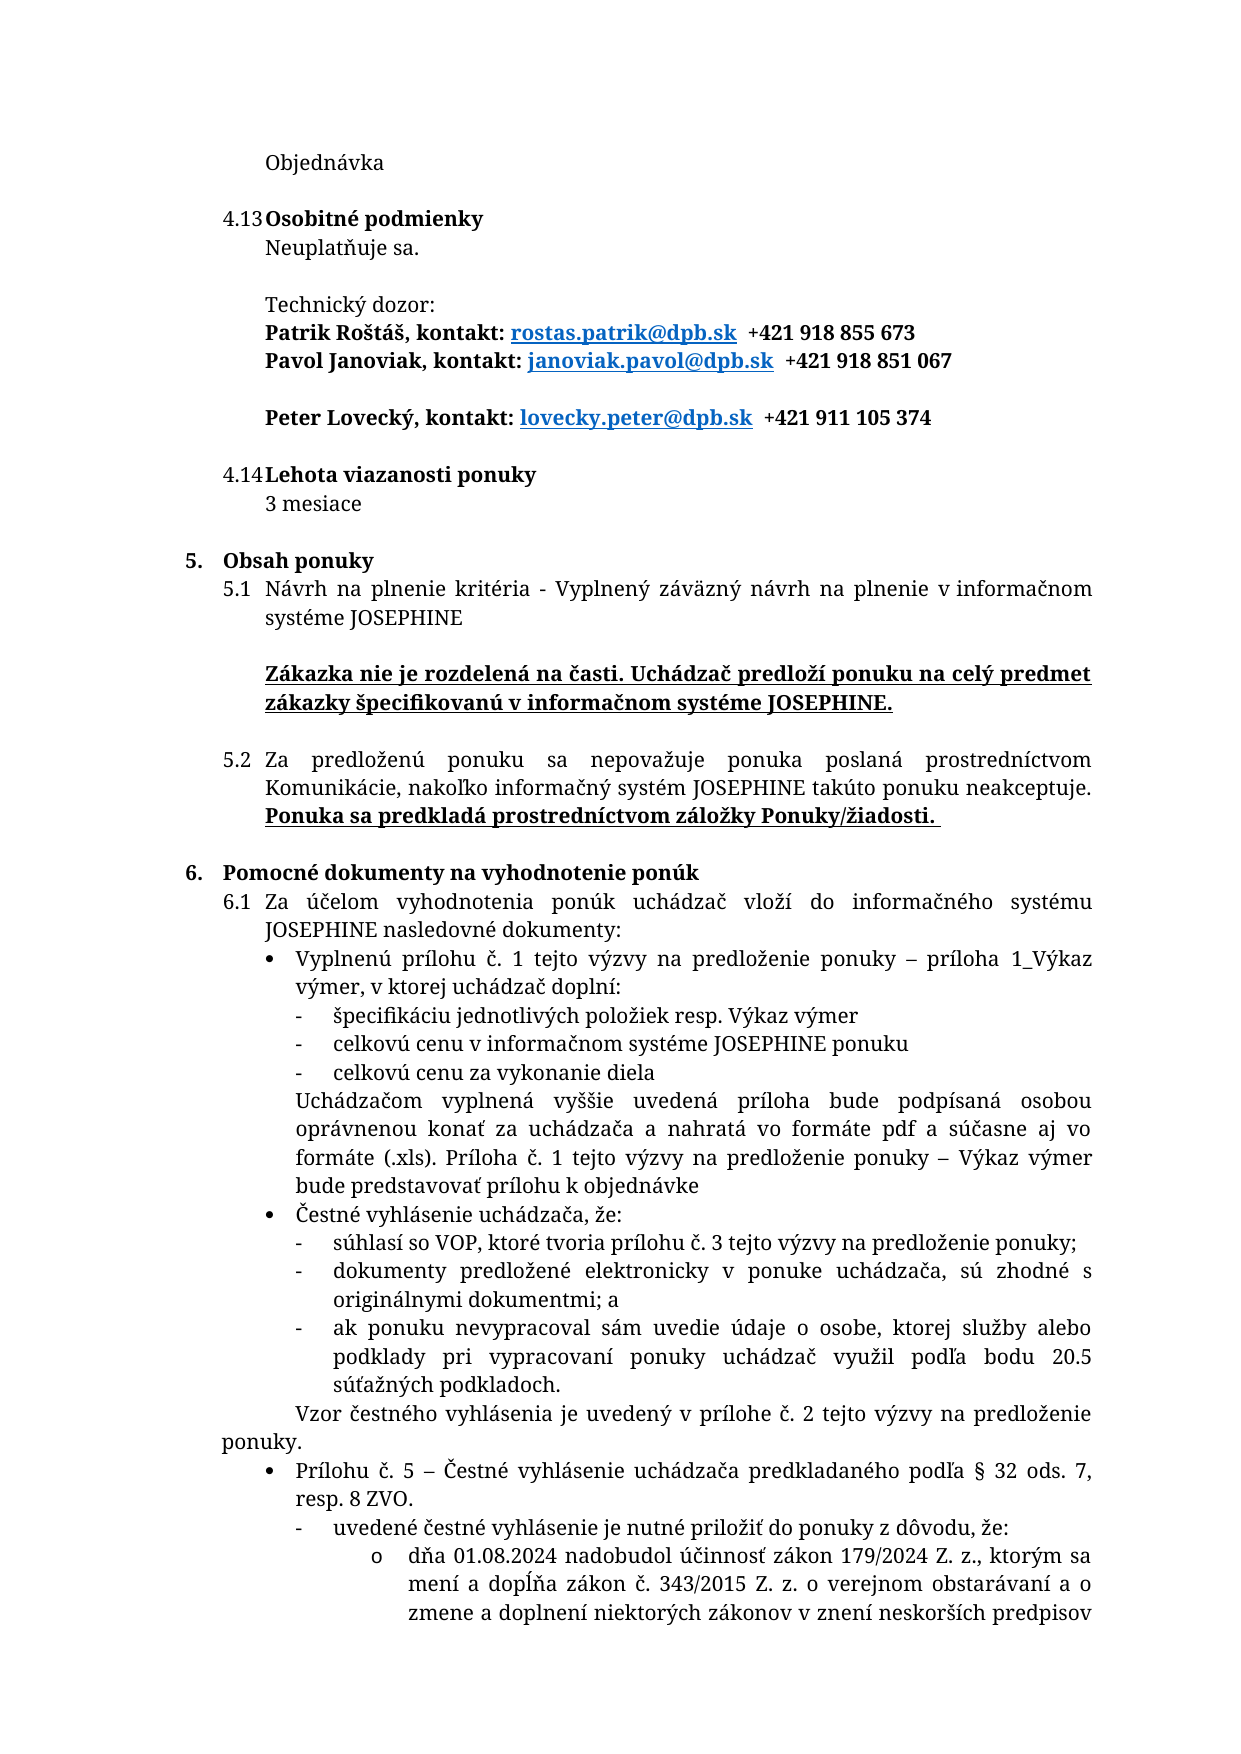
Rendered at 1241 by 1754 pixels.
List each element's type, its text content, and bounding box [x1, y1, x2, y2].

list Osobitné podmienky [223, 204, 1093, 233]
list Za predloženú ponuku sa nepovažuje ponuka poslaná prostredníctvom Komunikácie, nakoľko informačný systém JOSEPHINE takúto ponuku neakceptuje. Ponuka sa predkladá prostredníctvom záložky Ponuky/žiadosti. [223, 745, 1093, 830]
list Peter Lovecký, kontakt: lovecky.peter@dpb.sk +421 911 105 374 [265, 403, 1093, 432]
list Návrh na plnenie kritéria - Vyplnený záväzný návrh na plnenie v informačnom systéme JOSEPHINE [223, 574, 1093, 631]
list Obsah ponuky [185, 546, 1093, 574]
list dokumenty predložené elektronicky v ponuke uchádzača, sú zhodné s originálnymi dokumentmi; a [295, 1257, 1093, 1313]
text Objednávka [265, 148, 1093, 176]
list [370, 1541, 1093, 1626]
list Za účelom vyhodnotenia ponúk uchádzač vloží do informačného systému JOSEPHINE nasledovné dokumenty: [223, 887, 1093, 944]
list Neuplatňuje sa. [265, 233, 1093, 261]
text Uchádzačom vyplnená vyššie uvedená príloha bude podpísaná osobou oprávnenou konať za uchádzača a nahratá vo formáte pdf a súčasne aj vo formáte (.xls). Príloha č. 1 tejto výzvy na predloženie ponuky – Výkaz výmer bude predstavovať prílohu k objednávke [295, 1086, 1093, 1200]
list Lehota viazanosti ponuky [223, 460, 1093, 489]
list celkovú cenu v informačnom systéme JOSEPHINE ponuku [295, 1029, 1093, 1058]
list Vyplnenú prílohu č. 1 tejto výzvy na predloženie ponuky – príloha 1_Výkaz výmer, v ktorej uchádzač doplní: [266, 944, 1093, 1001]
list Zákazka nie je rozdelená na časti. Uchádzač predloží ponuku na celý predmet zákazky špecifikovanú v informačnom systéme JOSEPHINE. [265, 659, 1093, 716]
list Patrik Roštáš, kontakt: rostas.patrik@dpb.sk +421 918 855 673 [265, 318, 1093, 347]
list Pomocné dokumenty na vyhodnotenie ponúk [185, 858, 1093, 887]
list ak ponuku nevypracoval sám uvedie údaje o osobe, ktorej služby alebo podklady pri vypracovaní ponuky uchádzač využil podľa bodu 20.5 súťažných podkladoch. [295, 1313, 1093, 1399]
list celkovú cenu za vykonanie diela [295, 1058, 1093, 1086]
list Technický dozor: [265, 290, 1093, 318]
text Vzor čestného vyhlásenia je uvedený v prílohe č. 2 tejto výzvy na predloženie ponuky. [221, 1399, 1093, 1456]
list Prílohu č. 5 – Čestné vyhlásenie uchádzača predkladaného podľa § 32 ods. 7, resp. 8 ZVO. [266, 1456, 1093, 1513]
list uvedené čestné vyhlásenie je nutné priložiť do ponuky z dôvodu, že: [295, 1513, 1093, 1541]
list Pavol Janoviak, kontakt: janoviak.pavol@dpb.sk +421 918 851 067 [265, 347, 1093, 403]
list Čestné vyhlásenie uchádzača, že: [266, 1200, 1093, 1228]
list špecifikáciu jednotlivých položiek resp. Výkaz výmer [295, 1001, 1093, 1029]
list 3 mesiace [223, 489, 1093, 517]
list súhlasí so VOP, ktoré tvoria prílohu č. 3 tejto výzvy na predloženie ponuky; [295, 1228, 1093, 1257]
